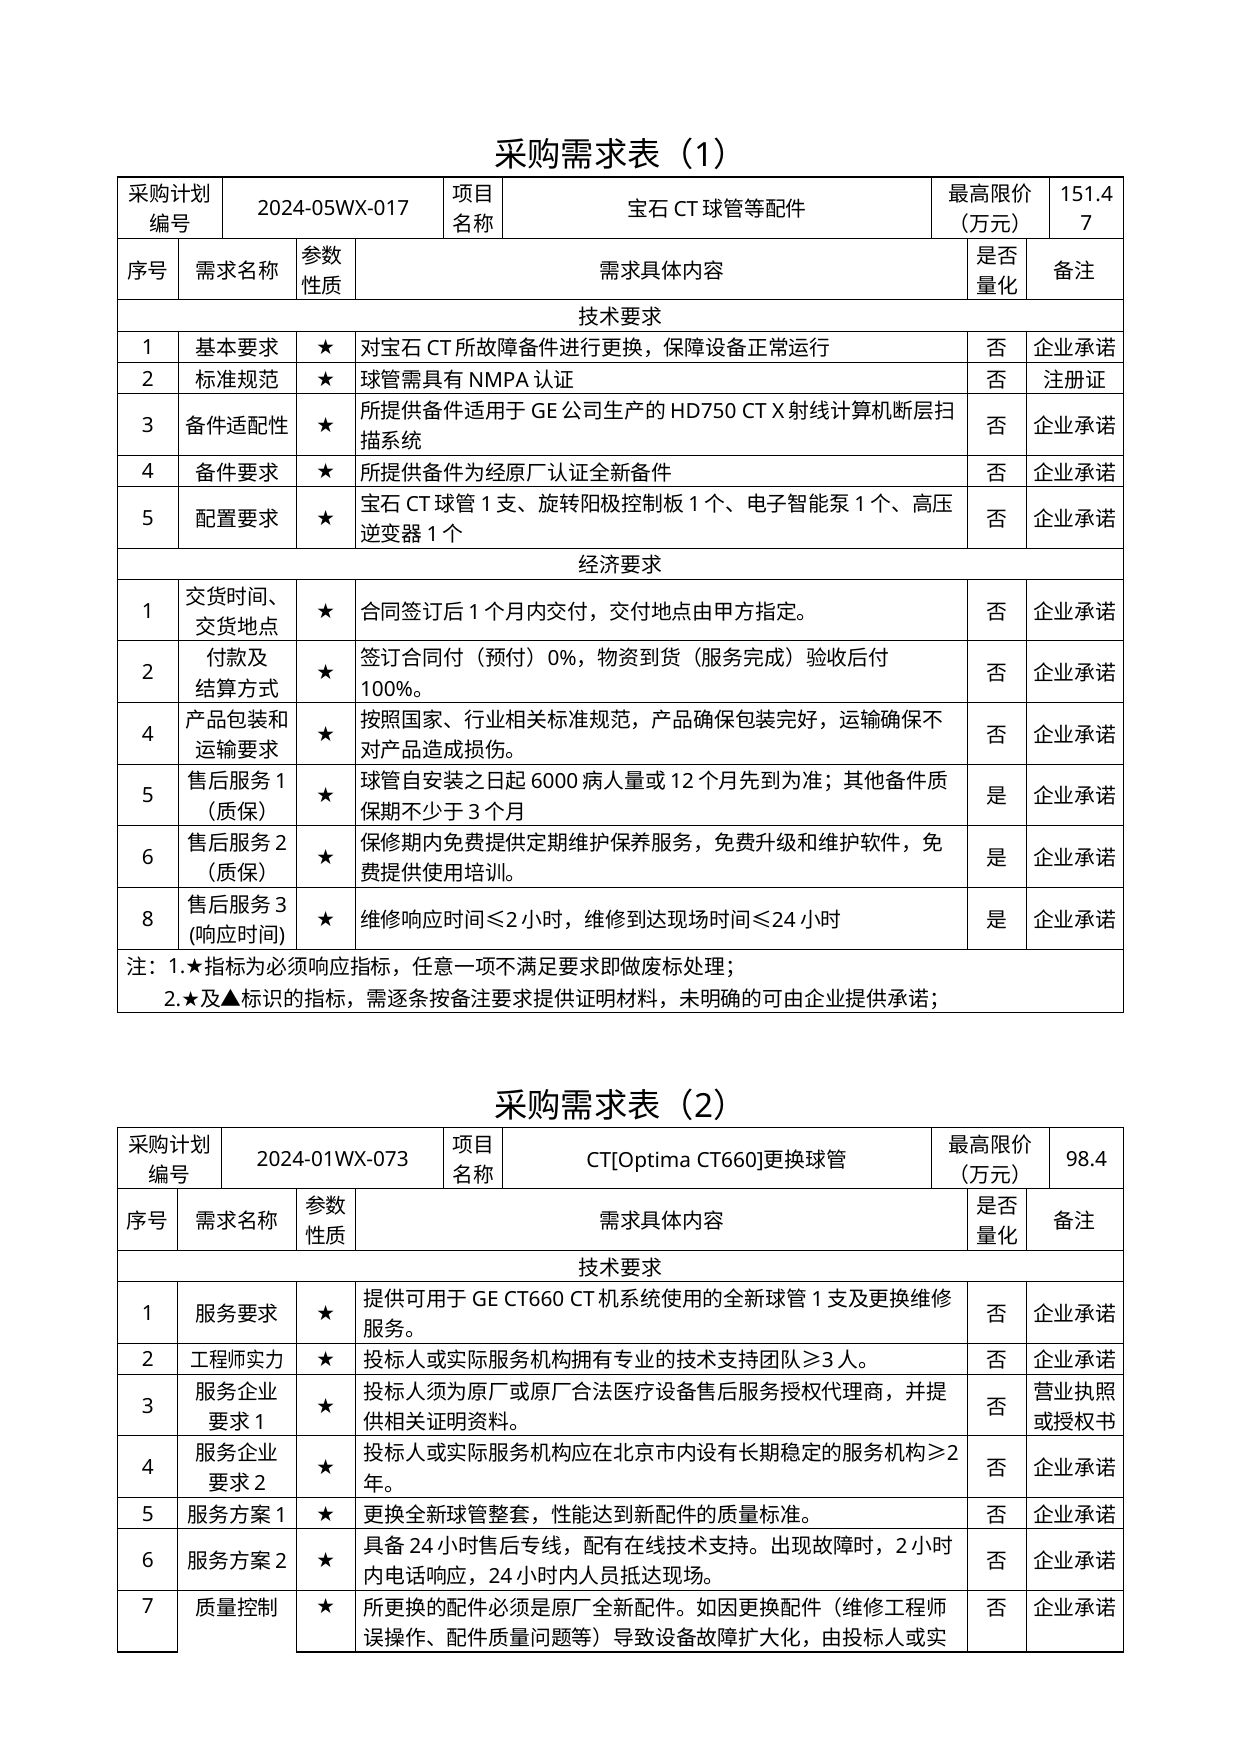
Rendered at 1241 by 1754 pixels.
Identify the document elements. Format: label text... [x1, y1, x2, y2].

table_cell 否 [968, 1282, 1026, 1342]
table_cell 具备24小时售后专线，配有在线技术支持。出现故障时，2小时内电话响应，24小时内人员抵达现场。 [356, 1529, 967, 1590]
table_cell 企业承诺 [1027, 1282, 1123, 1342]
table_cell 球管需具有NMPA认证 [356, 363, 967, 393]
table_cell 企业承诺 [1027, 394, 1123, 455]
table_cell 注册证 [1027, 363, 1123, 393]
table_cell 是否量化 [968, 1189, 1026, 1250]
table_cell 按照国家、行业相关标准规范，产品确保包装完好，运输确保不对产品造成损伤。 [356, 703, 967, 763]
table_cell 序号 [118, 239, 178, 299]
table_cell ★ [297, 1591, 355, 1651]
table_header CT[Optima CT660]更换球管 [503, 1128, 931, 1188]
table_cell 技术要求 [118, 1251, 1123, 1281]
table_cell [356, 1591, 967, 1651]
table_cell 企业承诺 [1027, 641, 1123, 702]
table_cell 否 [968, 1498, 1026, 1528]
table_cell 企业承诺 [1027, 1529, 1123, 1590]
table_header 2024-05WX-017 [223, 178, 443, 238]
table_cell 5 [118, 1498, 177, 1528]
table_cell 否 [968, 487, 1026, 548]
table_header 98.4 [1050, 1128, 1123, 1188]
table_cell ★ [297, 888, 355, 948]
table_cell ★ [297, 1282, 355, 1342]
table_header 2024-01WX-073 [222, 1128, 443, 1188]
table_header 项目 名称 [444, 178, 502, 238]
table_cell 企业承诺 [1027, 487, 1123, 548]
table_header 项目 名称 [444, 1128, 502, 1188]
table_cell 企业承诺 [1027, 1344, 1123, 1374]
table_cell 维修响应时间≤2小时，维修到达现场时间≤24小时 [356, 888, 967, 948]
table_cell ★ [297, 394, 355, 455]
table_cell 企业承诺 [1027, 703, 1123, 763]
table_cell 服务要求 [178, 1282, 296, 1342]
table_cell 交货时间、 交货地点 [179, 580, 296, 640]
table_header 采购计划 编号 [118, 1128, 221, 1188]
table_cell 6 [118, 1529, 177, 1590]
table_cell ★ [297, 1344, 355, 1374]
table_header 最高限价 （万元） [932, 178, 1049, 238]
table_cell 是 [968, 826, 1026, 887]
table_cell 企业承诺 [1027, 765, 1123, 825]
table_cell 营业执照或授权书 [1027, 1375, 1123, 1435]
table_header 采购计划 编号 [118, 178, 222, 238]
table_cell 2 [118, 363, 178, 393]
table_cell 4 [118, 703, 178, 763]
table_cell ★ [297, 487, 355, 548]
table_cell 需求具体内容 [356, 239, 967, 299]
table_cell 售后服务3 (响应时间) [179, 888, 296, 948]
table_cell 保修期内免费提供定期维护保养服务，免费升级和维护软件，免费提供使用培训。 [356, 826, 967, 887]
table_cell ★ [297, 363, 355, 393]
table_cell 2 [118, 641, 178, 702]
table_cell ★ [297, 456, 355, 486]
table_cell 否 [968, 703, 1026, 763]
table_cell 否 [968, 456, 1026, 486]
table_cell 否 [968, 1591, 1026, 1651]
table_cell ★ [297, 641, 355, 702]
table_cell 企业承诺 [1027, 1436, 1123, 1497]
table_cell 工程师实力 [178, 1344, 296, 1374]
table_cell 球管自安装之日起6000病人量或12个月先到为准；其他备件质保期不少于3个月 [356, 765, 967, 825]
table_cell 8 [118, 888, 178, 948]
table_cell 签订合同付（预付）0%，物资到货（服务完成）验收后付100%。 [356, 641, 967, 702]
table_cell 企业承诺 [1027, 1591, 1123, 1651]
table_cell 否 [968, 394, 1026, 455]
table_cell 1 [118, 332, 178, 362]
table_cell 否 [968, 1529, 1026, 1590]
table_cell 服务方案2 [178, 1529, 296, 1590]
table_cell 所提供备件为经原厂认证全新备件 [356, 456, 967, 486]
table_cell 所提供备件适用于GE公司生产的HD750 CT X射线计算机断层扫描系统 [356, 394, 967, 455]
table_cell 3 [118, 1375, 177, 1435]
table_cell 是否 量化 [968, 239, 1026, 299]
table_cell 5 [118, 487, 178, 548]
table_cell 参数 性质 [297, 1189, 355, 1250]
table_cell 企业承诺 [1027, 888, 1123, 948]
table_cell 否 [968, 1375, 1026, 1435]
table_cell 备注 [1027, 239, 1123, 299]
table_cell 注：1.★指标为必须响应指标，任意一项不满足要求即做废标处理； 2.★及▲标识的指标，需逐条按备注要求提供证明材料，未明确的可由企业提供承诺； [118, 950, 1123, 1012]
table_cell 对宝石CT所故障备件进行更换，保障设备正常运行 [356, 332, 967, 362]
table_cell 备件适配性 [179, 394, 296, 455]
table_cell 6 [118, 826, 178, 887]
table_cell 参数 性质 [297, 239, 355, 299]
table_cell ★ [297, 332, 355, 362]
table_cell 需求名称 [179, 239, 296, 299]
table_cell 5 [118, 765, 178, 825]
table_cell 备件要求 [179, 456, 296, 486]
table_cell 宝石CT球管1支、旋转阳极控制板1个、电子智能泵1个、高压逆变器1个 [356, 487, 967, 548]
table_cell 4 [118, 456, 178, 486]
table_cell 付款及 结算方式 [179, 641, 296, 702]
text 采购需求表（1） [112, 128, 1129, 176]
table_cell 7 [118, 1591, 177, 1651]
table_cell ★ [297, 826, 355, 887]
table_cell 基本要求 [179, 332, 296, 362]
table_cell 否 [968, 580, 1026, 640]
table_cell 标准规范 [179, 363, 296, 393]
table_cell 是 [968, 765, 1026, 825]
table_cell 是 [968, 888, 1026, 948]
text 采购需求表（2） [112, 1078, 1129, 1127]
table_cell 技术要求 [118, 300, 1123, 331]
table_cell 企业承诺 [1027, 456, 1123, 486]
table_header 宝石CT球管等配件 [503, 178, 931, 238]
table_cell ★ [297, 580, 355, 640]
table_cell 4 [118, 1436, 177, 1497]
table_cell ★ [297, 1529, 355, 1590]
table_cell 企业承诺 [1027, 332, 1123, 362]
table_header 151.47 [1050, 178, 1123, 238]
table_cell 配置要求 [179, 487, 296, 548]
table_cell 产品包装和 运输要求 [179, 703, 296, 763]
table_cell 1 [118, 580, 178, 640]
table_cell 投标人或实际服务机构应在北京市内设有长期稳定的服务机构≥2年。 [356, 1436, 967, 1497]
table_cell 否 [968, 363, 1026, 393]
table_cell 否 [968, 1344, 1026, 1374]
table_cell 需求具体内容 [356, 1189, 967, 1250]
table_cell ★ [297, 765, 355, 825]
table_cell 服务企业要求2 [178, 1436, 296, 1497]
table_cell 企业承诺 [1027, 580, 1123, 640]
table_cell 合同签订后1个月内交付，交付地点由甲方指定。 [356, 580, 967, 640]
table_cell 否 [968, 1436, 1026, 1497]
table_cell 备注 [1027, 1189, 1123, 1250]
table_cell 服务方案1 [178, 1498, 296, 1528]
table_cell 否 [968, 641, 1026, 702]
table_cell 2 [118, 1344, 177, 1374]
table_cell 质量控制 [178, 1591, 296, 1651]
table_cell ★ [297, 1375, 355, 1435]
table_cell 投标人须为原厂或原厂合法医疗设备售后服务授权代理商，并提供相关证明资料。 [356, 1375, 967, 1435]
table_cell 1 [118, 1282, 177, 1342]
table_cell ★ [297, 703, 355, 763]
table_cell 3 [118, 394, 178, 455]
table_cell 投标人或实际服务机构拥有专业的技术支持团队≥3人。 [356, 1344, 967, 1374]
table_cell 提供可用于GE CT660 CT机系统使用的全新球管1支及更换维修服务。 [356, 1282, 967, 1342]
table_cell 企业承诺 [1027, 1498, 1123, 1528]
table_header 最高限价 （万元） [932, 1128, 1049, 1188]
table_cell ★ [297, 1436, 355, 1497]
table_cell 企业承诺 [1027, 826, 1123, 887]
table_cell 售后服务1 （质保） [179, 765, 296, 825]
table_cell 需求名称 [178, 1189, 296, 1250]
table_cell 否 [968, 332, 1026, 362]
table_cell 序号 [118, 1189, 177, 1250]
table_cell ★ [297, 1498, 355, 1528]
table_cell 售后服务2 （质保） [179, 826, 296, 887]
table_cell 服务企业要求1 [178, 1375, 296, 1435]
table_cell 经济要求 [118, 549, 1123, 579]
table_cell 更换全新球管整套，性能达到新配件的质量标准。 [356, 1498, 967, 1528]
